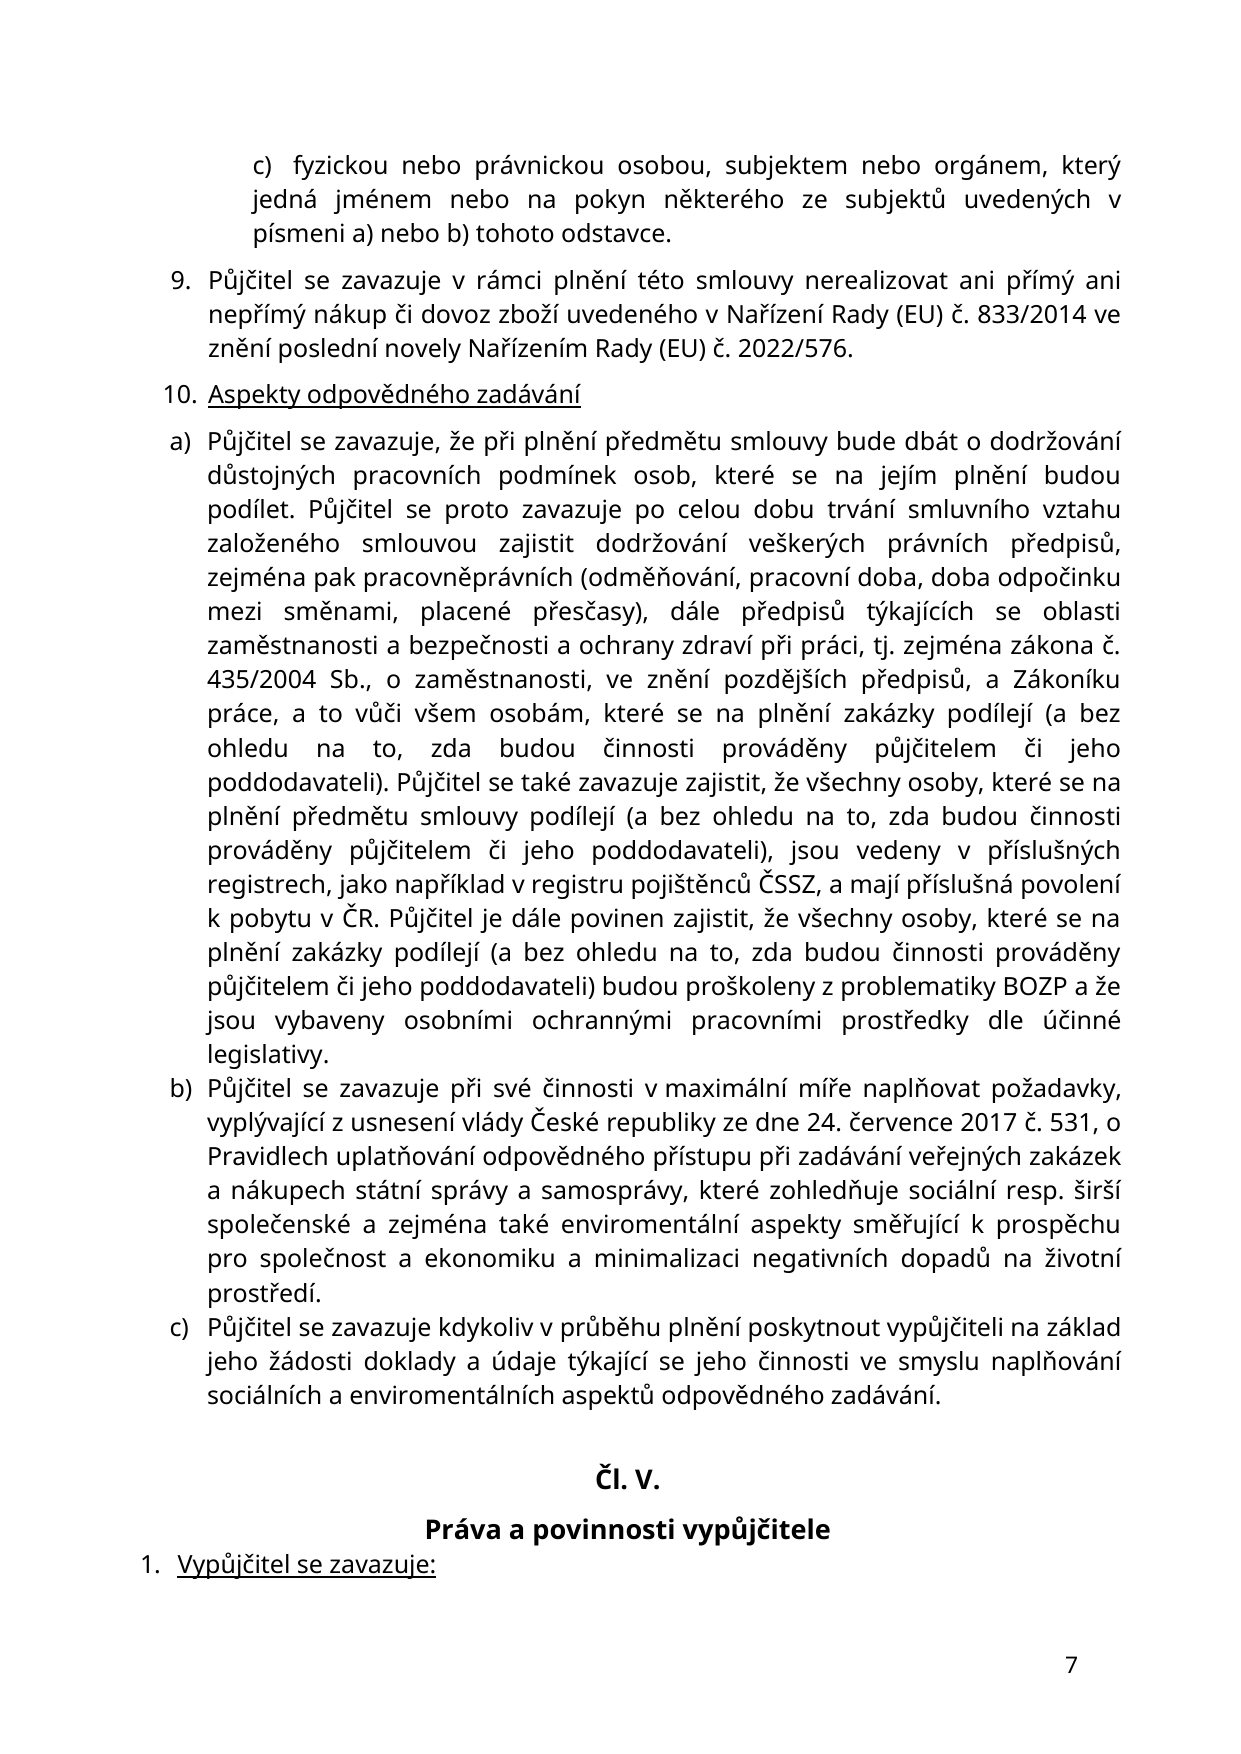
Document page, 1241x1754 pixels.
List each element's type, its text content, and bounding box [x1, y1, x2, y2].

list Půjčitel se zavazuje kdykoliv v průběhu plnění poskytnout vypůjčiteli na základ jeho žádosti doklady a údaje týkající se jeho činnosti ve smyslu naplňování sociálních a enviromentálních aspektů odpovědného zadávání. [169, 1309, 1122, 1411]
list Aspekty odpovědného zadávání [162, 377, 1122, 411]
text Práva a povinnosti vypůjčitele [133, 1510, 1122, 1547]
list Půjčitel se zavazuje v rámci plnění této smlouvy nerealizovat ani přímý ani nepřímý nákup či dovoz zboží uvedeného v Nařízení Rady (EU) č. 833/2014 ve znění poslední novely Nařízením Rady (EU) č. 2022/576. [170, 262, 1122, 364]
list Půjčitel se zavazuje, že při plnění předmětu smlouvy bude dbát o dodržování důstojných pracovních podmínek osob, které se na jejím plnění budou podílet. Půjčitel se proto zavazuje po celou dobu trvání smluvního vztahu založeného smlouvou zajistit dodržování veškerých právních předpisů, zejména pak pracovněprávních (odměňování, pracovní doba, doba odpočinku mezi směnami, placené přesčasy), dále předpisů týkajících se oblasti zaměstnanosti a bezpečnosti a ochrany zdraví při práci, tj. zejména zákona č. 435/2004 Sb., o zaměstnanosti, ve znění pozdějších předpisů, a Zákoníku práce, a to vůči všem osobám, které se na plnění zakázky podílejí (a bez ohledu na to, zda budou činnosti prováděny půjčitelem či jeho poddodavateli). Půjčitel se také zavazuje zajistit, že všechny osoby, které se na plnění předmětu smlouvy podílejí (a bez ohledu na to, zda budou činnosti prováděny půjčitelem či jeho poddodavateli), jsou vedeny v příslušných registrech, jako například v registru pojištěnců ČSSZ, a mají příslušná povolení k pobytu v ČR. Půjčitel je dále povinen zajistit, že všechny osoby, které se na plnění zakázky podílejí (a bez ohledu na to, zda budou činnosti prováděny půjčitelem či jeho poddodavateli) budou proškoleny z problematiky BOZP a že jsou vybaveny osobními ochrannými pracovními prostředky dle účinné legislativy. [169, 424, 1122, 1071]
list Vypůjčitel se zavazuje: [140, 1547, 1122, 1581]
list Půjčitel se zavazuje při své činnosti v maximální míře naplňovat požadavky, vyplývající z usnesení vlády České republiky ze dne 24. července 2017 č. 531, o Pravidlech uplatňování odpovědného přístupu při zadávání veřejných zakázek a nákupech státní správy a samosprávy, které zohledňuje sociální resp. širší společenské a zejména také enviromentální aspekty směřující k prospěchu pro společnost a ekonomiku a minimalizaci negativních dopadů na životní prostředí. [169, 1071, 1122, 1309]
text c) fyzickou nebo právnickou osobou, subjektem nebo orgánem, který jedná jménem nebo na pokyn některého ze subjektů uvedených v písmeni a) nebo b) tohoto odstavce. [252, 148, 1122, 250]
text Čl. V. [133, 1461, 1122, 1498]
